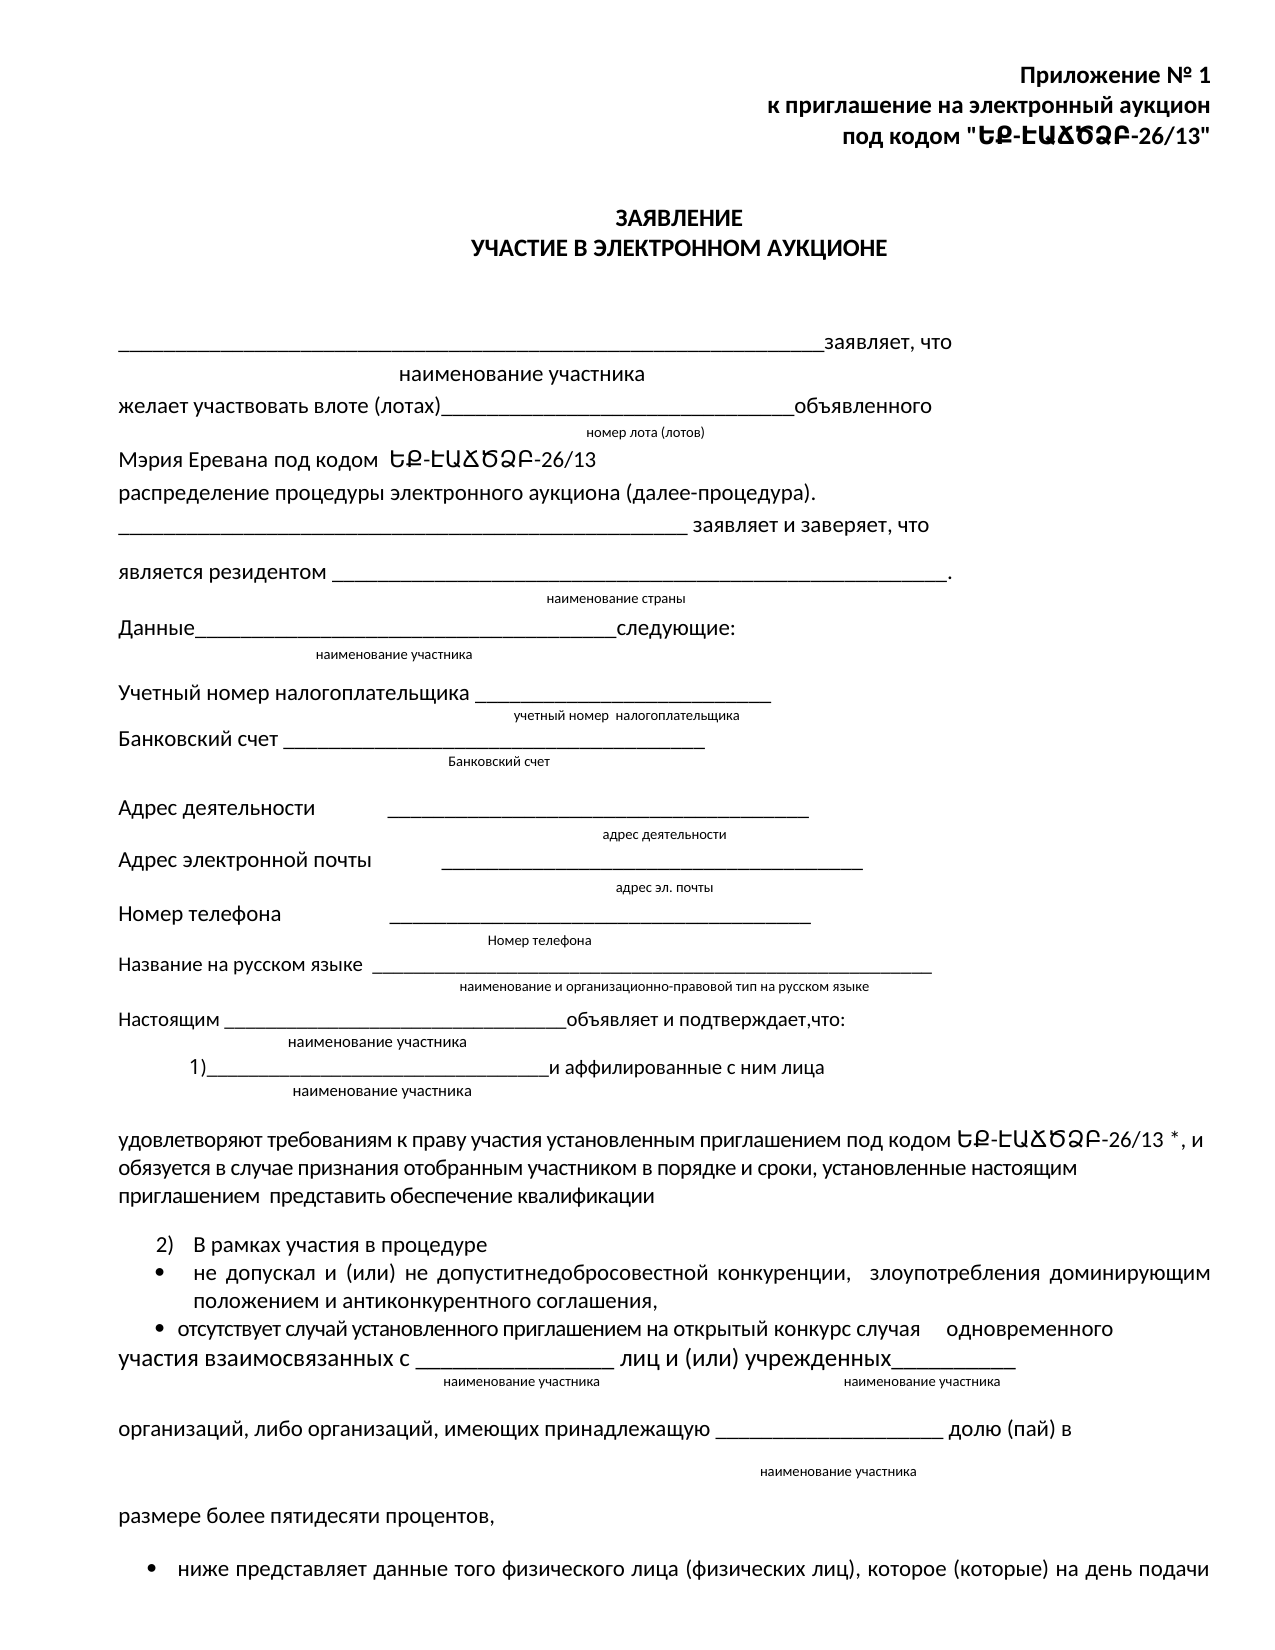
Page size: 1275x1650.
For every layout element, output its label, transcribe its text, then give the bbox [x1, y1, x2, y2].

text Адрес электронной почты _____________________________________ [118, 846, 1211, 874]
text __________________________________________________ заявляет и заверяет, что [118, 510, 1211, 538]
text адрес эл. почты [118, 878, 1211, 896]
text к приглашение на электронный аукцион [148, 89, 1211, 120]
text 1)_________________________________и аффилированные с ним лица [118, 1052, 1211, 1080]
text удовлетворяют требованиям к праву участия установленным приглашением под кодом ԵՔ-ԷԱՃԾՁԲ-26/13 *, и обязуется в случае признания отобранным участником в порядке и сроки, установленные настоящим приглашением представить обеспечение квалификации [118, 1125, 1211, 1209]
list отсутствует случай установленного приглашением на открытый конкурс случая одновременного [156, 1314, 1211, 1342]
text ______________________________________________________________заявляет, что [118, 327, 1211, 355]
text наименование участника [118, 1080, 1211, 1101]
text наименование и организационно-правовой тип на русском языке [118, 977, 1211, 994]
text наименование страны [546, 589, 1211, 607]
text распределение процедуры электронного аукциона (далее-процедура). [118, 478, 1211, 506]
text Номер телефона _____________________________________ [118, 899, 1211, 927]
text учетный номер налогоплательщика [118, 706, 1211, 724]
text участия взаимосвязанных с ________________ лиц и (или) учрежденных__________ [118, 1342, 1211, 1372]
text номер лота (лотов) [576, 423, 1211, 441]
text Название на русском языке ______________________________________________________ [118, 951, 1211, 977]
text Мэрия Еревана под кодом ԵՔ-ԷԱՃԾՁԲ-26/13 [118, 445, 1211, 473]
text желает участвовать влоте (лотах)_______________________________объявленного [118, 391, 1211, 419]
text наименование участника [399, 359, 1211, 387]
text Банковский счет [118, 752, 1211, 770]
text наименование участника [118, 645, 1211, 663]
text организаций, либо организаций, имеющих принадлежащую ____________________ долю (пай) в [118, 1414, 1211, 1442]
text адрес деятельности [118, 825, 1211, 843]
text ЗАЯВЛЕНИЕ [148, 202, 1211, 232]
text под кодом "ԵՔ-ԷԱՃԾՁԲ-26/13" [148, 120, 1211, 151]
text Учетный номер налогоплательщика __________________________ [118, 678, 1211, 706]
text Настоящим _________________________________объявляет и подтверждает,что: [118, 1006, 1211, 1032]
text Данные_____________________________________следующие: [118, 613, 1211, 641]
text УЧАСТИЕ В ЭЛЕКТРОННОМ АУКЦИОНЕ [148, 232, 1211, 263]
text Банковский счет _____________________________________ [118, 724, 1211, 752]
text Номер телефона [487, 931, 1211, 949]
text Адрес деятельности _____________________________________ [118, 793, 1211, 821]
text Приложение № 1 [118, 59, 1211, 89]
text является резидентом ______________________________________________________. [118, 557, 1211, 585]
list не допускал и (или) не допуститнедобросовестной конкуренции, злоупотребления доминирующим положением и антиконкурентного соглашения, [156, 1258, 1211, 1314]
text наименование участника [118, 1462, 1211, 1480]
text наименование участника наименование участника [443, 1372, 1211, 1390]
text размере более пятидесяти процентов, [118, 1501, 1211, 1529]
list В рамках участия в процедуре [156, 1230, 1211, 1258]
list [148, 1554, 1211, 1582]
text наименование участника [118, 1032, 1211, 1052]
